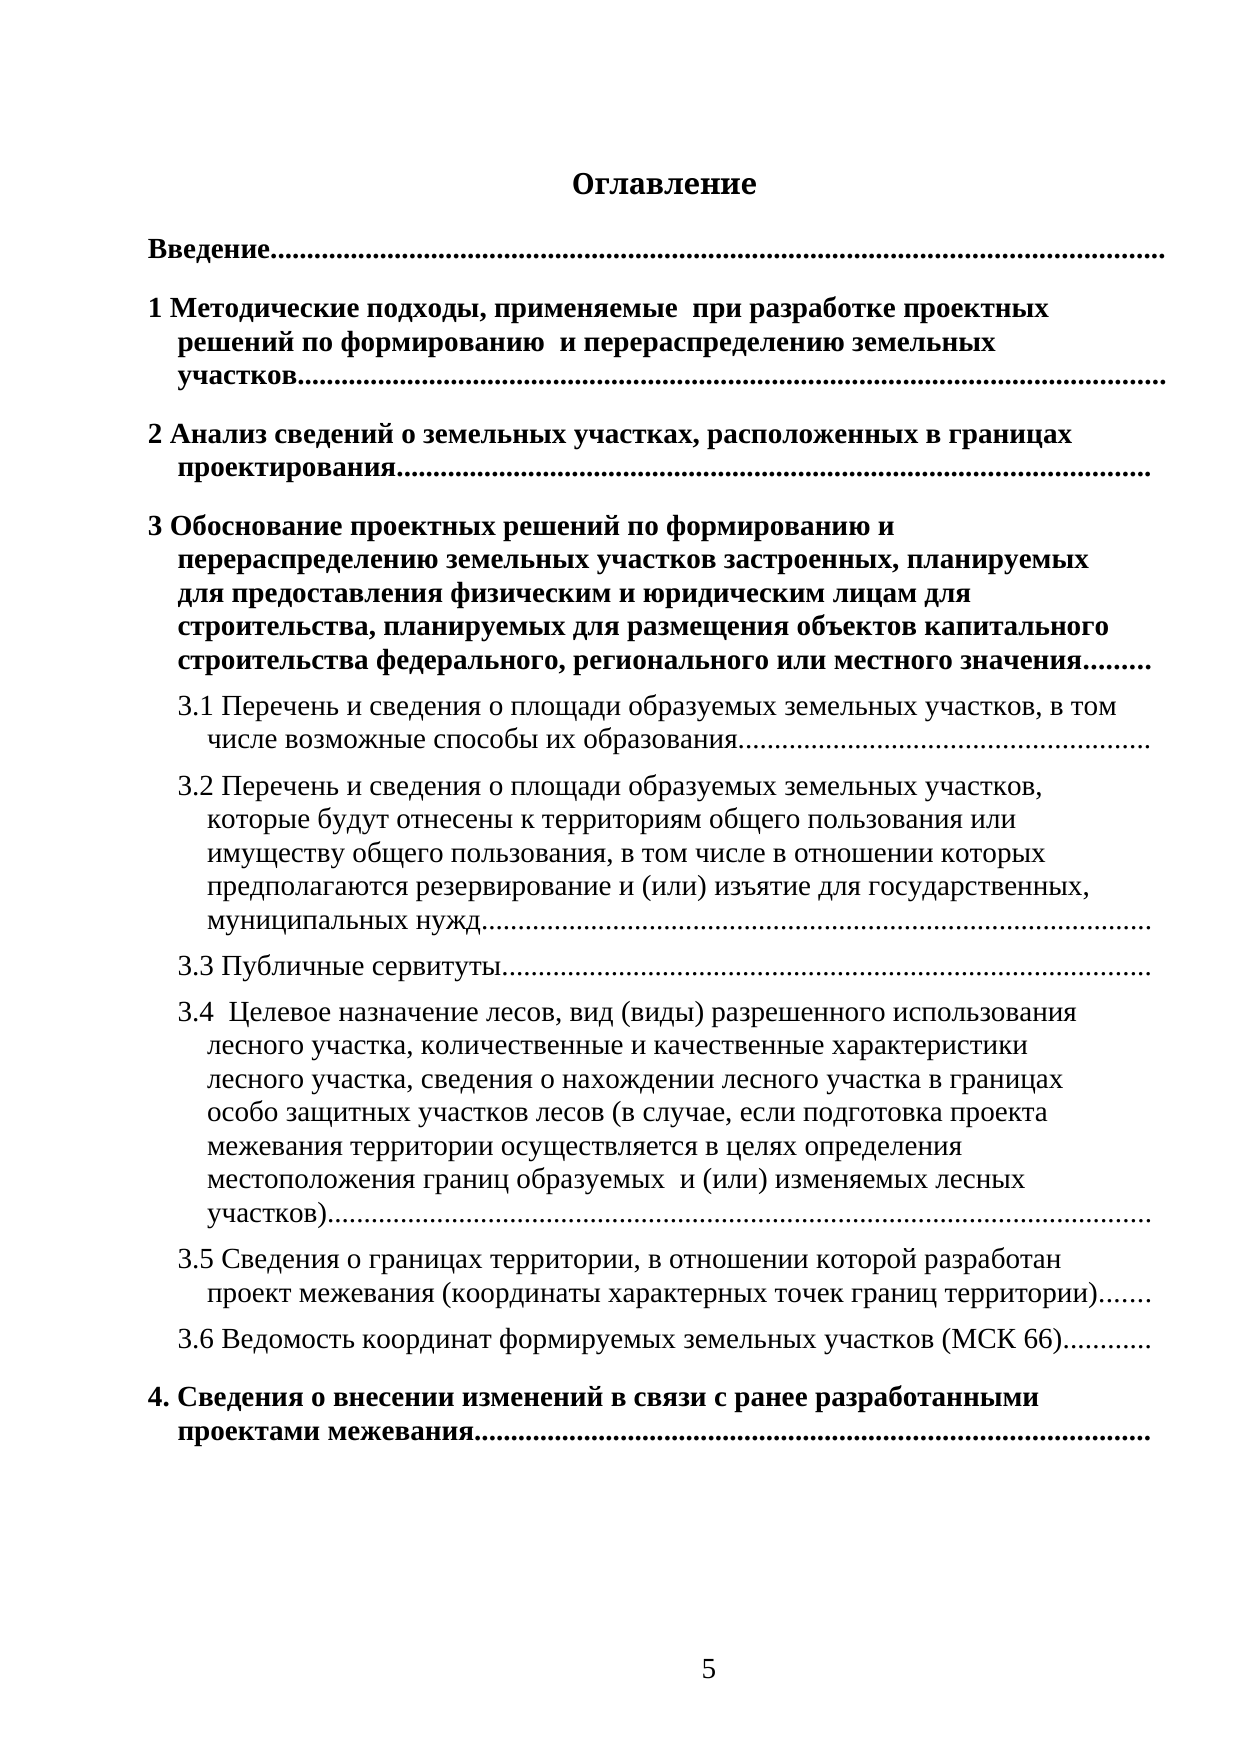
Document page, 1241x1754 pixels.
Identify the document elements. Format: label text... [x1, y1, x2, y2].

text 3 Обоснование проектных решений по формированию и перераспределению земельных участков застроенных, планируемых для предоставления физическим и юридическим лицам для строительства, планируемых для размещения объектов капитального строительства федерального, регионального или местного значения 13 [148, 508, 1122, 676]
text 3.1 Перечень и сведения о площади образуемых земельных участков, в том числе возможные способы их образования 16 [177, 688, 1122, 755]
text Введение 5 [148, 232, 1122, 265]
text 1 Методические подходы, применяемые при разработке проектных решений по формированию и перераспределению земельных участков 9 [148, 290, 1122, 391]
text 3.2 Перечень и сведения о площади образуемых земельных участков, которые будут отнесены к территориям общего пользования или имуществу общего пользования, в том числе в отношении которых предполагаются резервирование и (или) изъятие для государственных, муниципальных нужд 20 [177, 768, 1122, 935]
text 3.3 Публичные сервитуты 23 [177, 948, 1122, 981]
text 2 Анализ сведений о земельных участках, расположенных в границах проектирования 11 [148, 416, 1122, 483]
text 3.6 Ведомость координат формируемых земельных участков (МСК 66) 26 [177, 1321, 1122, 1354]
text 3.5 Сведения о границах территории, в отношении которой разработан проект межевания (координаты характерных точек границ территории) 25 [177, 1241, 1122, 1308]
text 3.4 Целевое назначение лесов, вид (виды) разрешенного использования лесного участка, количественные и качественные характеристики лесного участка, сведения о нахождении лесного участка в границах особо защитных участков лесов (в случае, если подготовка проекта межевания территории осуществляется в целях определения местоположения границ образуемых и (или) изменяемых лесных участков) 24 [177, 994, 1122, 1229]
text 4. Сведения о внесении изменений в связи с ранее разработанными проектами межевания 33 [148, 1379, 1122, 1446]
subtitle Оглавление [148, 168, 1181, 202]
